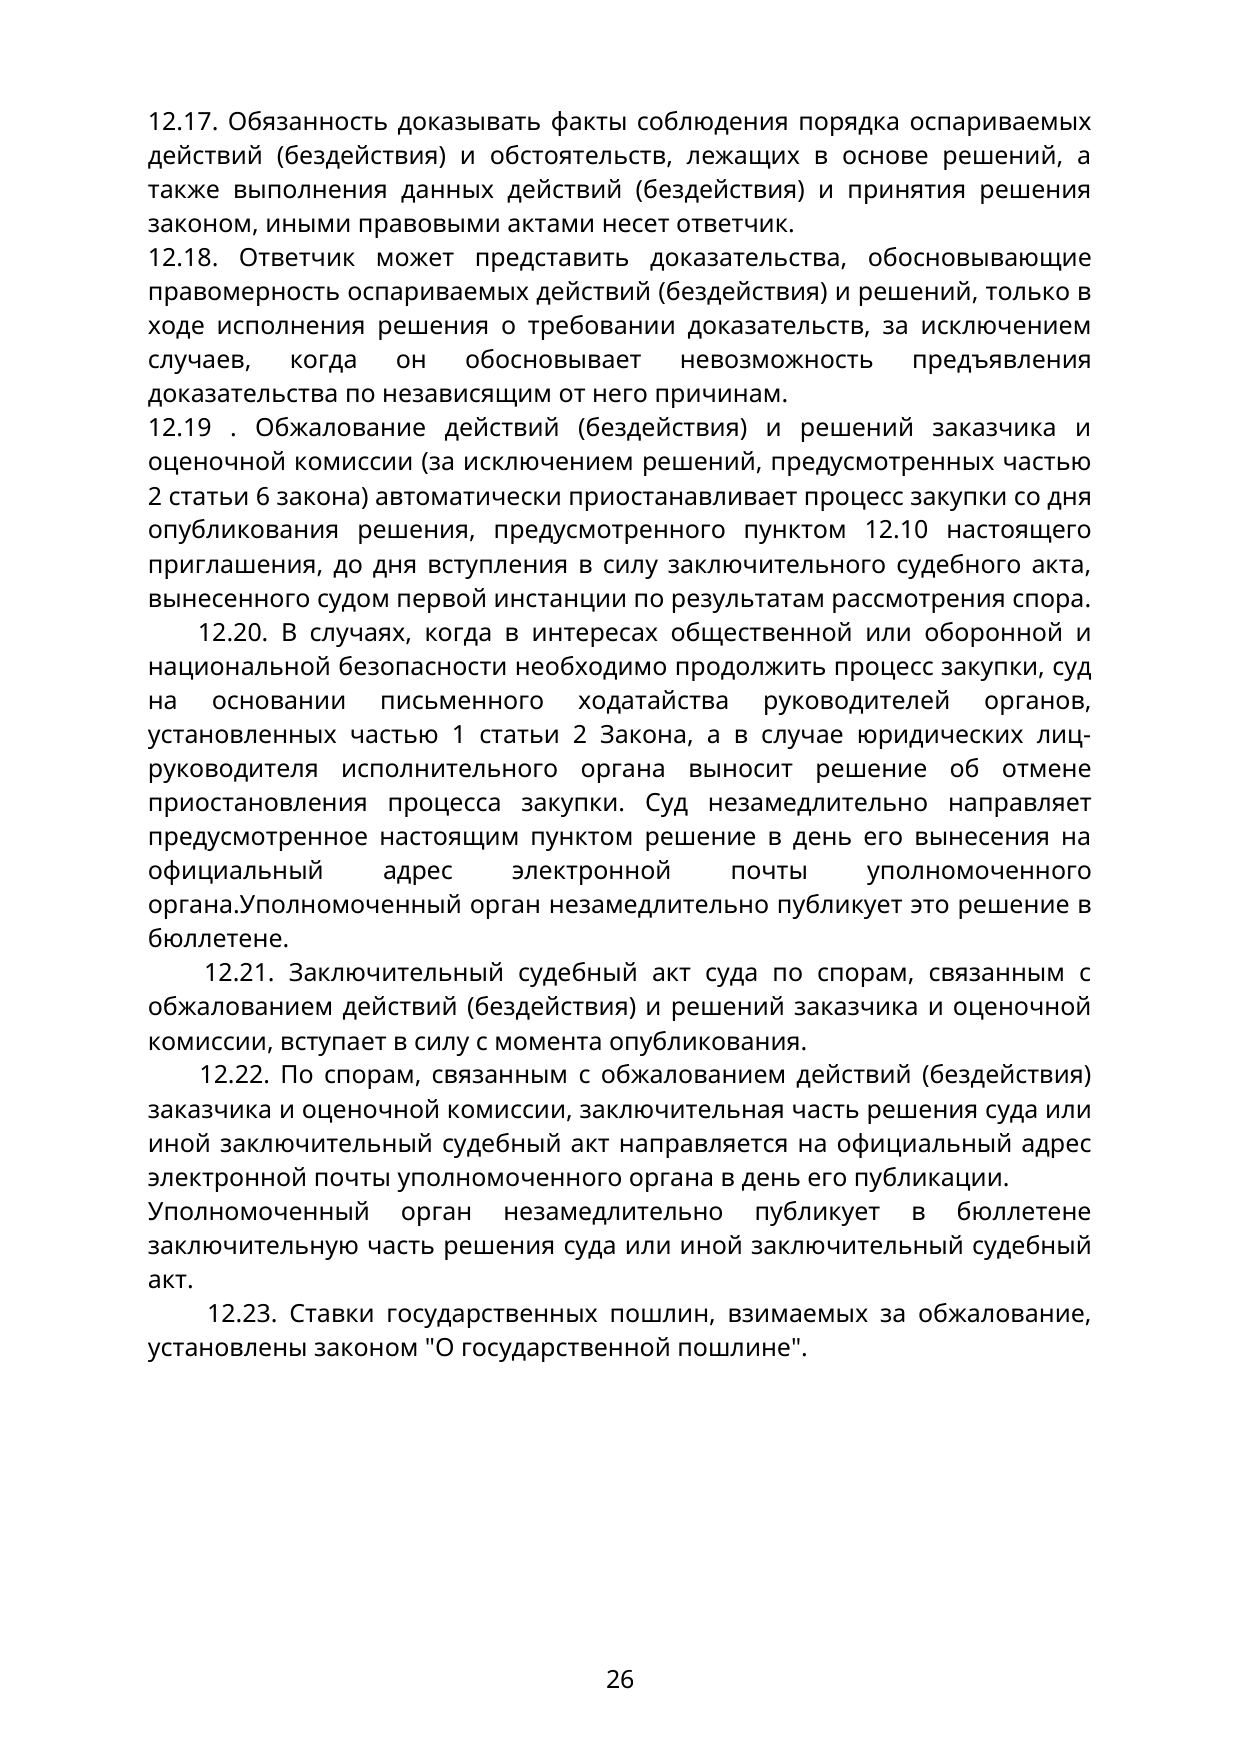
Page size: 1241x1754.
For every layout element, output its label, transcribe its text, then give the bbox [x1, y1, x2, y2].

text 12.17. Обязанность доказывать факты соблюдения порядка оспариваемых действий (бездействия) и обстоятельств, лежащих в основе решений, а также выполнения данных действий (бездействия) и принятия решения законом, иными правовыми актами несет ответчик. [148, 103, 1092, 240]
text 12.20. В случаях, когда в интересах общественной или оборонной и национальной безопасности необходимо продолжить процесс закупки, суд на основании письменного ходатайства руководителей органов, установленных частью 1 статьи 2 Закона, а в случае юридических лиц-руководителя исполнительного органа выносит решение об отмене приостановления процесса закупки. Суд незамедлительно направляет предусмотренное настоящим пунктом решение в день его вынесения на официальный адрес электронной почты уполномоченного органа.Уполномоченный орган незамедлительно публикует это решение в бюллетене. [148, 614, 1092, 955]
text 12.18. Ответчик может представить доказательства, обосновывающие правомерность оспариваемых действий (бездействия) и решений, только в ходе исполнения решения о требовании доказательств, за исключением случаев, когда он обосновывает невозможность предъявления доказательства по независящим от него причинам. [148, 240, 1092, 410]
text 12.22. По спорам, связанным с обжалованием действий (бездействия) заказчика и оценочной комиссии, заключительная часть решения суда или иной заключительный судебный акт направляется на официальный адрес электронной почты уполномоченного органа в день его публикации. [148, 1057, 1092, 1193]
text 12.21. Заключительный судебный акт суда по спорам, связанным с обжалованием действий (бездействия) и решений заказчика и оценочной комиссии, вступает в силу с момента опубликования. [148, 955, 1092, 1057]
text 12.23. Ставки государственных пошлин, взимаемых за обжалование, установлены законом "О государственной пошлине". [148, 1296, 1092, 1364]
text Уполномоченный орган незамедлительно публикует в бюллетене заключительную часть решения суда или иной заключительный судебный акт. [148, 1193, 1092, 1296]
text 12.19 . Обжалование действий (бездействия) и решений заказчика и оценочной комиссии (за исключением решений, предусмотренных частью 2 статьи 6 закона) автоматически приостанавливает процесс закупки со дня опубликования решения, предусмотренного пунктом 12.10 настоящего приглашения, до дня вступления в силу заключительного судебного акта, вынесенного судом первой инстанции по результатам рассмотрения спора. [148, 410, 1092, 614]
